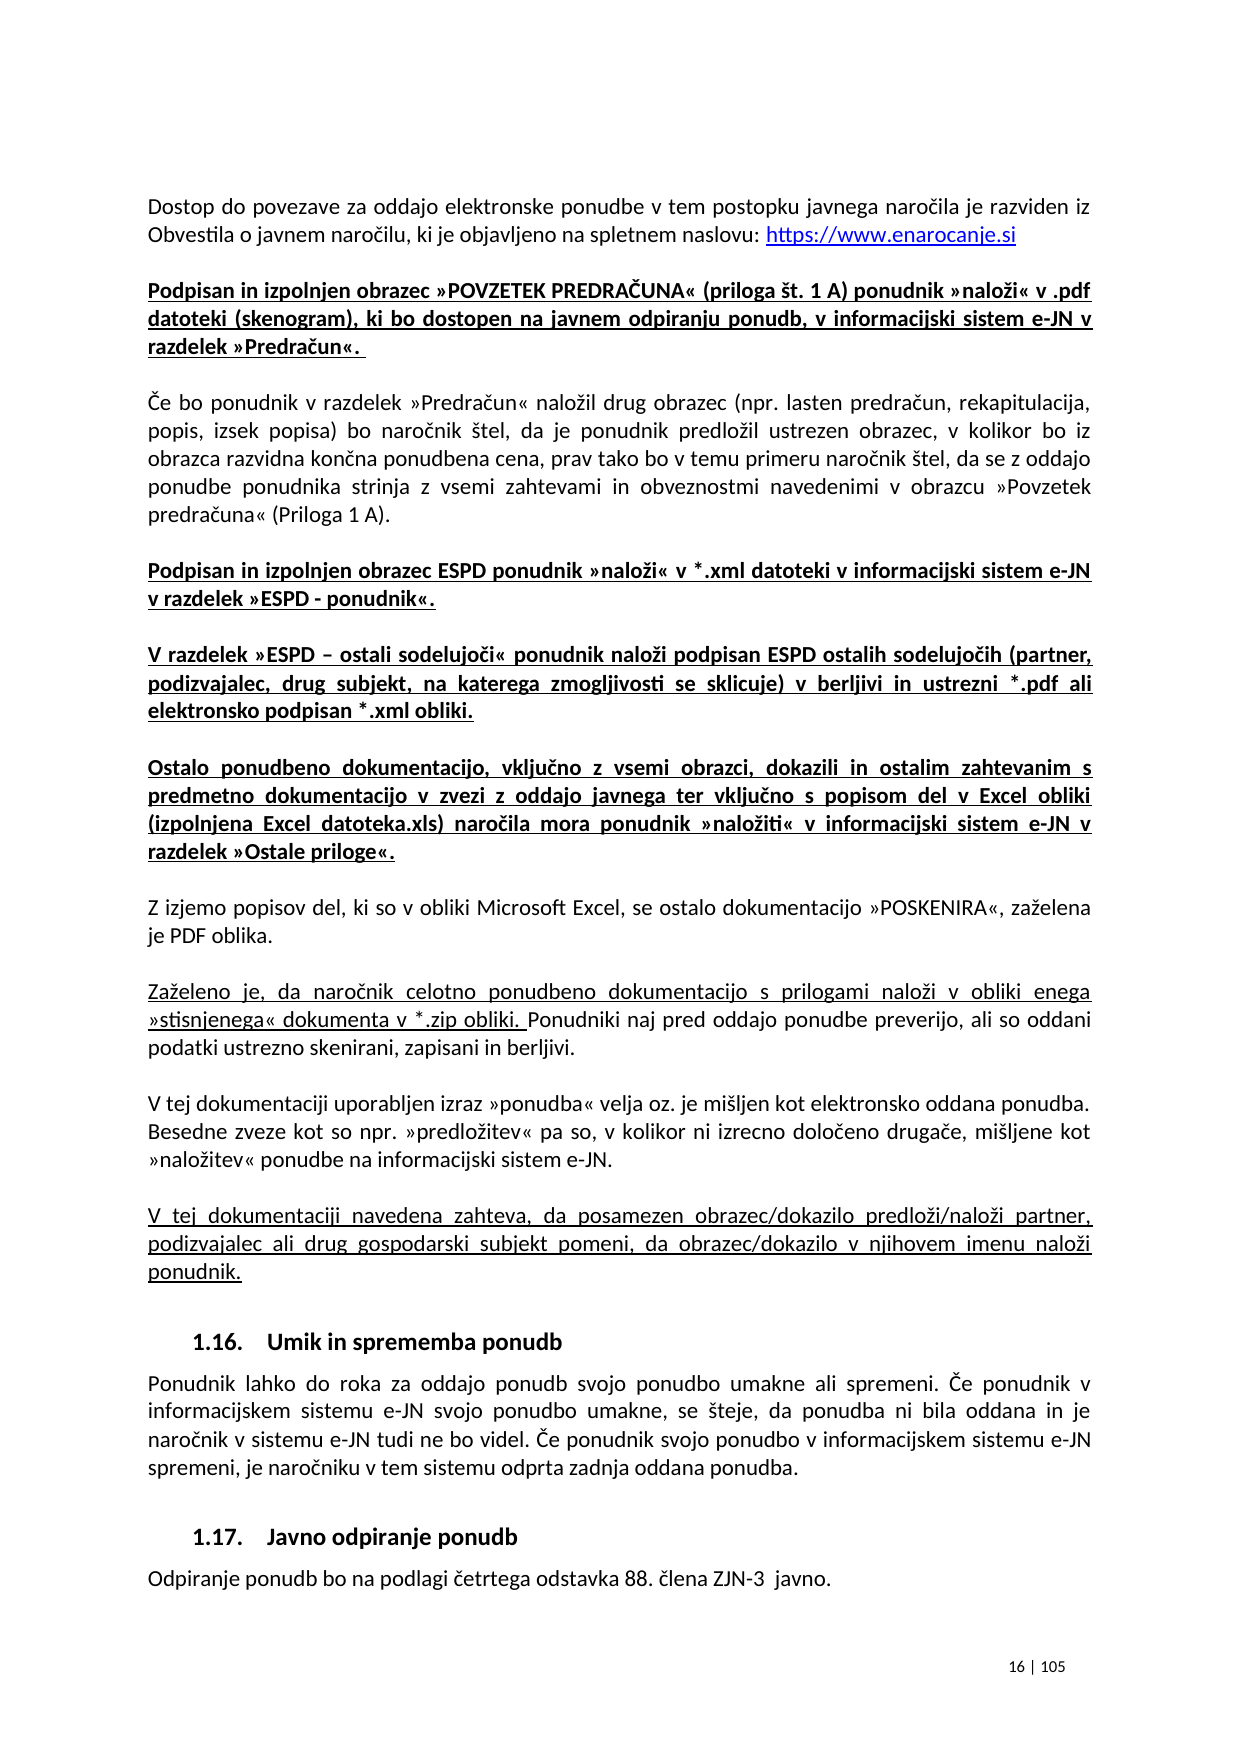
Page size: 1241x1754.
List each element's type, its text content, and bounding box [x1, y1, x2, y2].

text V tej dokumentaciji uporabljen izraz »ponudba« velja oz. je mišljen kot elektronsko oddana ponudba. Besedne zveze kot so npr. »predložitev« pa so, v kolikor ni izrecno določeno drugače, mišljene kot »naložitev« ponudbe na informacijski sistem e-JN. [148, 1089, 1093, 1173]
text Podpisan in izpolnjen obrazec »POVZETEK PREDRAČUNA« (priloga št. 1 A) ponudnik »naloži« v .pdf datoteki (skenogram), ki bo dostopen na javnem odpiranju ponudb, v informacijski sistem e-JN v razdelek »Predračun«. [148, 276, 1093, 328]
text Zaželeno je, da naročnik celotno ponudbeno dokumentacijo s prilogami naloži v obliki enega »stisnjenega« dokumenta v *.zip obliki. Ponudniki naj pred oddajo ponudbe preverijo, ali so oddani podatki ustrezno skenirani, zapisani in berljivi. [148, 977, 1093, 1061]
text V razdelek »ESPD – ostali sodelujoči« ponudnik naloži podpisan ESPD ostalih sodelujočih (partner, podizvajalec, drug subjekt, na katerega zmogljivosti se sklicuje) v berljivi in ustrezni *.pdf ali elektronsko podpisan *.xml obliki. [148, 694, 1093, 725]
text Dostop do povezave za oddajo elektronske ponudbe v tem postopku javnega naročila je razviden iz Obvestila o javnem naročilu, ki je objavljeno na spletnem naslovu: https://www.enarocanje.si [148, 192, 1093, 248]
text Podpisan in izpolnjen obrazec »POVZETEK PREDRAČUNA« (priloga št. 1 A) ponudnik »naloži« v .pdf datoteki (skenogram), ki bo dostopen na javnem odpiranju ponudb, v informacijski sistem e-JN v razdelek »Predračun«. [148, 330, 1093, 360]
text Ostalo ponudbeno dokumentacijo, vključno z vsemi obrazci, dokazili in ostalim zahtevanim s predmetno dokumentacijo v zvezi z oddajo javnega ter vključno s popisom del v Excel obliki (izpolnjena Excel datoteka.xls) naročila mora ponudnik »naložiti« v informacijski sistem e-JN v razdelek »Ostale priloge«. [148, 753, 1093, 777]
text Ostalo ponudbeno dokumentacijo, vključno z vsemi obrazci, dokazili in ostalim zahtevanim s predmetno dokumentacijo v zvezi z oddajo javnega ter vključno s popisom del v Excel obliki (izpolnjena Excel datoteka.xls) naročila mora ponudnik »naložiti« v informacijski sistem e-JN v razdelek »Ostale priloge«. [148, 778, 1093, 865]
subtitle Javno odpiranje ponudb [192, 1521, 1093, 1552]
subtitle Umik in sprememba ponudb [192, 1326, 1093, 1356]
text V razdelek »ESPD – ostali sodelujoči« ponudnik naloži podpisan ESPD ostalih sodelujočih (partner, podizvajalec, drug subjekt, na katerega zmogljivosti se sklicuje) v berljivi in ustrezni *.pdf ali elektronsko podpisan *.xml obliki. [148, 641, 1093, 665]
text V razdelek »ESPD – ostali sodelujoči« ponudnik naloži podpisan ESPD ostalih sodelujočih (partner, podizvajalec, drug subjekt, na katerega zmogljivosti se sklicuje) v berljivi in ustrezni *.pdf ali elektronsko podpisan *.xml obliki. [148, 666, 1093, 693]
text Če bo ponudnik v razdelek »Predračun« naložil drug obrazec (npr. lasten predračun, rekapitulacija, popis, izsek popisa) bo naročnik štel, da je ponudnik predložil ustrezen obrazec, v kolikor bo iz obrazca razvidna končna ponudbena cena, prav tako bo v temu primeru naročnik štel, da se z oddajo ponudbe ponudnika strinja z vsemi zahtevami in obveznostmi navedenimi v obrazcu »Povzetek predračuna« (Priloga 1 A). [148, 388, 1093, 528]
text Odpiranje ponudb bo na podlagi četrtega odstavka 88. člena ZJN-3 javno. [148, 1564, 1093, 1592]
text Z izjemo popisov del, ki so v obliki Microsoft Excel, se ostalo dokumentacijo »POSKENIRA«, zaželena je PDF oblika. [148, 893, 1093, 949]
text V tej dokumentaciji navedena zahteva, da posamezen obrazec/dokazilo predloži/naloži partner, podizvajalec ali drug gospodarski subjekt pomeni, da obrazec/dokazilo v njihovem imenu naloži ponudnik. [148, 1227, 1093, 1285]
text Ponudnik lahko do roka za oddajo ponudb svojo ponudbo umakne ali spremeni. Če ponudnik v informacijskem sistemu e-JN svojo ponudbo umakne, se šteje, da ponudba ni bila oddana in je naročnik v sistemu e-JN tudi ne bo videl. Če ponudnik svojo ponudbo v informacijskem sistemu e-JN spremeni, je naročniku v tem sistemu odprta zadnja oddana ponudba. [148, 1369, 1093, 1481]
text V tej dokumentaciji navedena zahteva, da posamezen obrazec/dokazilo predloži/naloži partner, podizvajalec ali drug gospodarski subjekt pomeni, da obrazec/dokazilo v njihovem imenu naloži ponudnik. [148, 1201, 1093, 1225]
text Podpisan in izpolnjen obrazec ESPD ponudnik »naloži« v *.xml datoteki v informacijski sistem e-JN v razdelek »ESPD - ponudnik«. [148, 557, 1093, 613]
